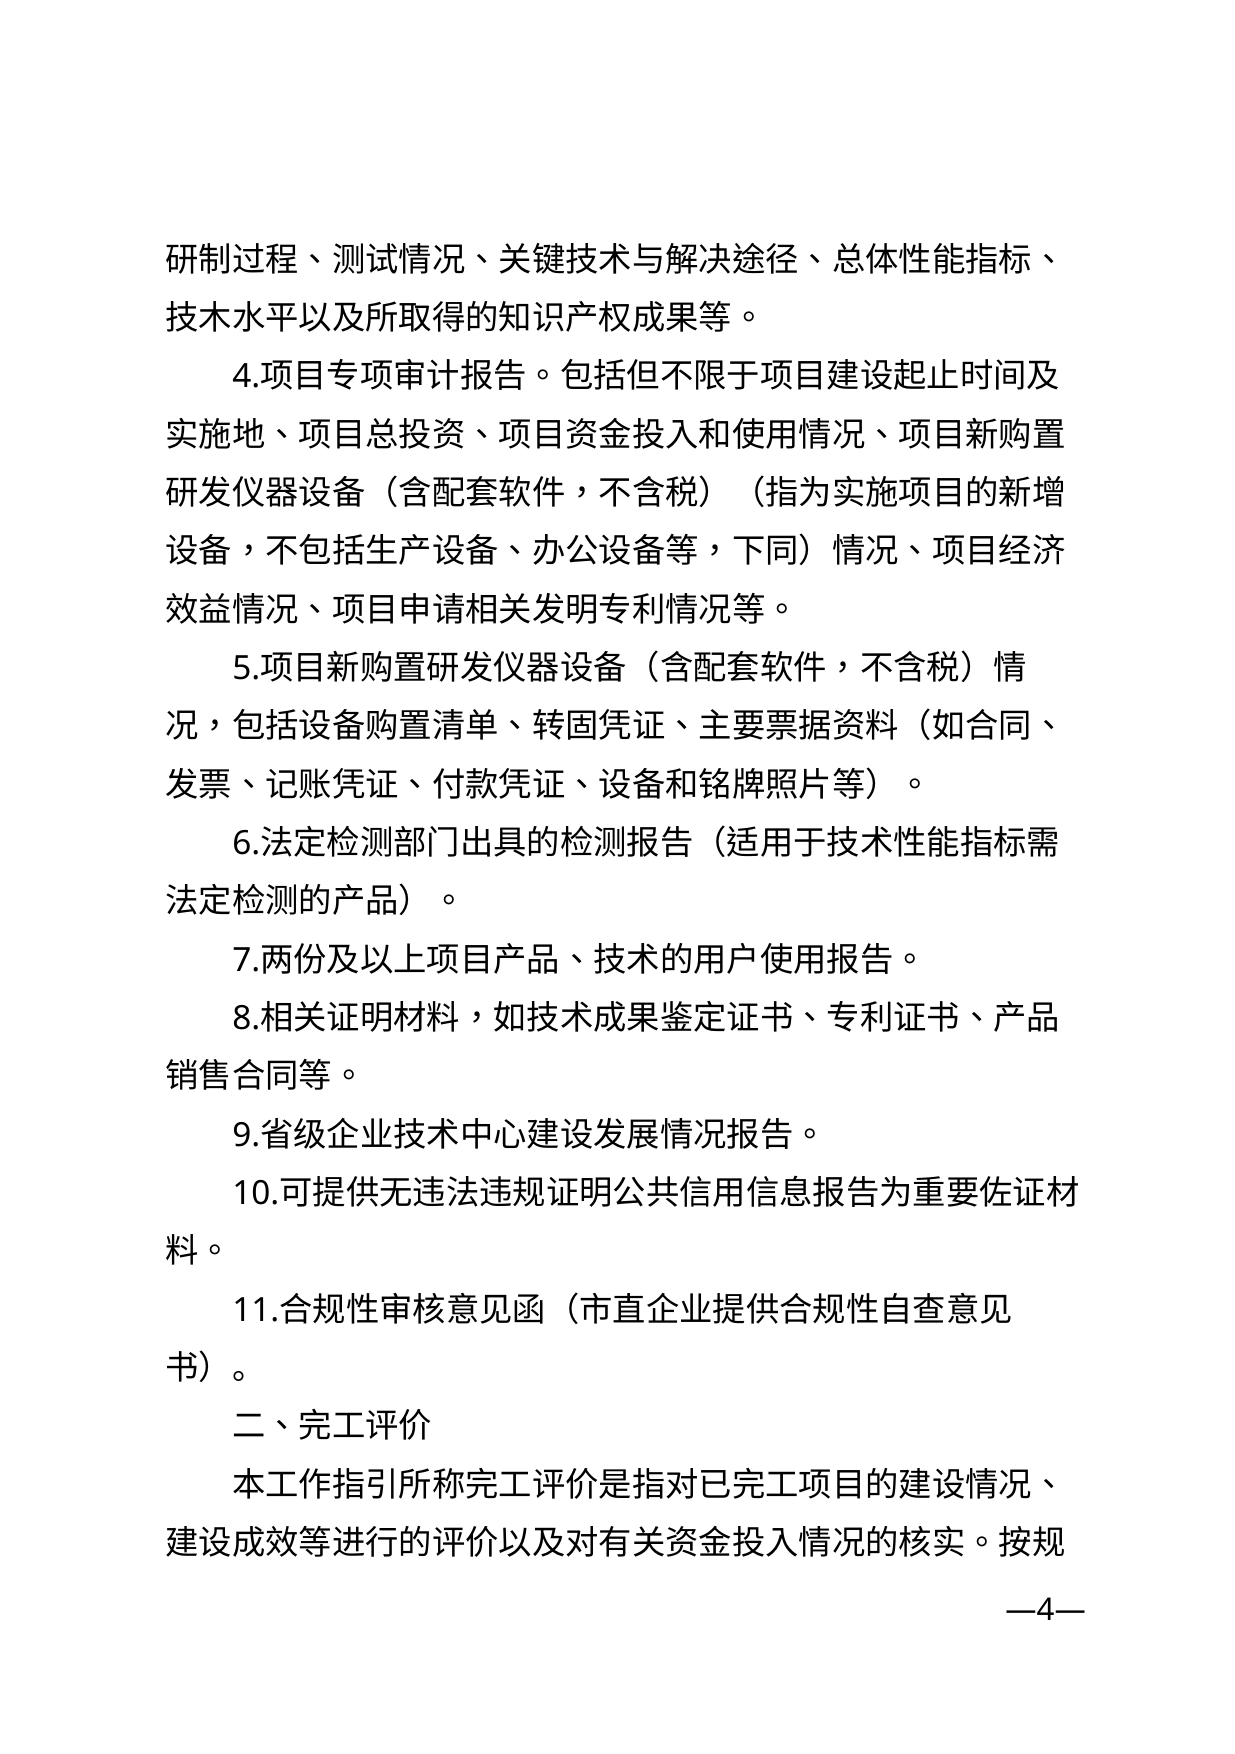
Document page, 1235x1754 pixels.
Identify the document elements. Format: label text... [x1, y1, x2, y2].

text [165, 224, 1087, 341]
text 5.项目新购置研发仪器设备（含配套软件，不含税）情况，包括设备购置清单、转固凭证、主要票据资料（如合同、发票、记账凭证、付款凭证、设备和铭牌照片等）。 [165, 633, 1087, 808]
text 11.合规性审核意见函（市直企业提供合规性自查意见书）。 [165, 1274, 1087, 1391]
text 10.可提供无违法违规证明公共信用信息报告为重要佐证材料。 [165, 1158, 1087, 1274]
text 8.相关证明材料，如技术成果鉴定证书、专利证书、产品销售合同等。 [165, 983, 1087, 1099]
text 9.省级企业技术中心建设发展情况报告。 [165, 1099, 1087, 1158]
text 6.法定检测部门出具的检测报告（适用于技术性能指标需法定检测的产品）。 [165, 808, 1087, 924]
text 4.项目专项审计报告。包括但不限于项目建设起止时间及实施地、项目总投资、项目资金投入和使用情况、项目新购置研发仪器设备（含配套软件，不含税）（指为实施项目的新增设备，不包括生产设备、办公设备等，下同）情况、项目经济效益情况、项目申请相关发明专利情况等。 [165, 341, 1087, 633]
text 二、完工评价 [165, 1391, 1087, 1449]
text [165, 1449, 1087, 1566]
text 7.两份及以上项目产品、技术的用户使用报告。 [165, 924, 1087, 983]
